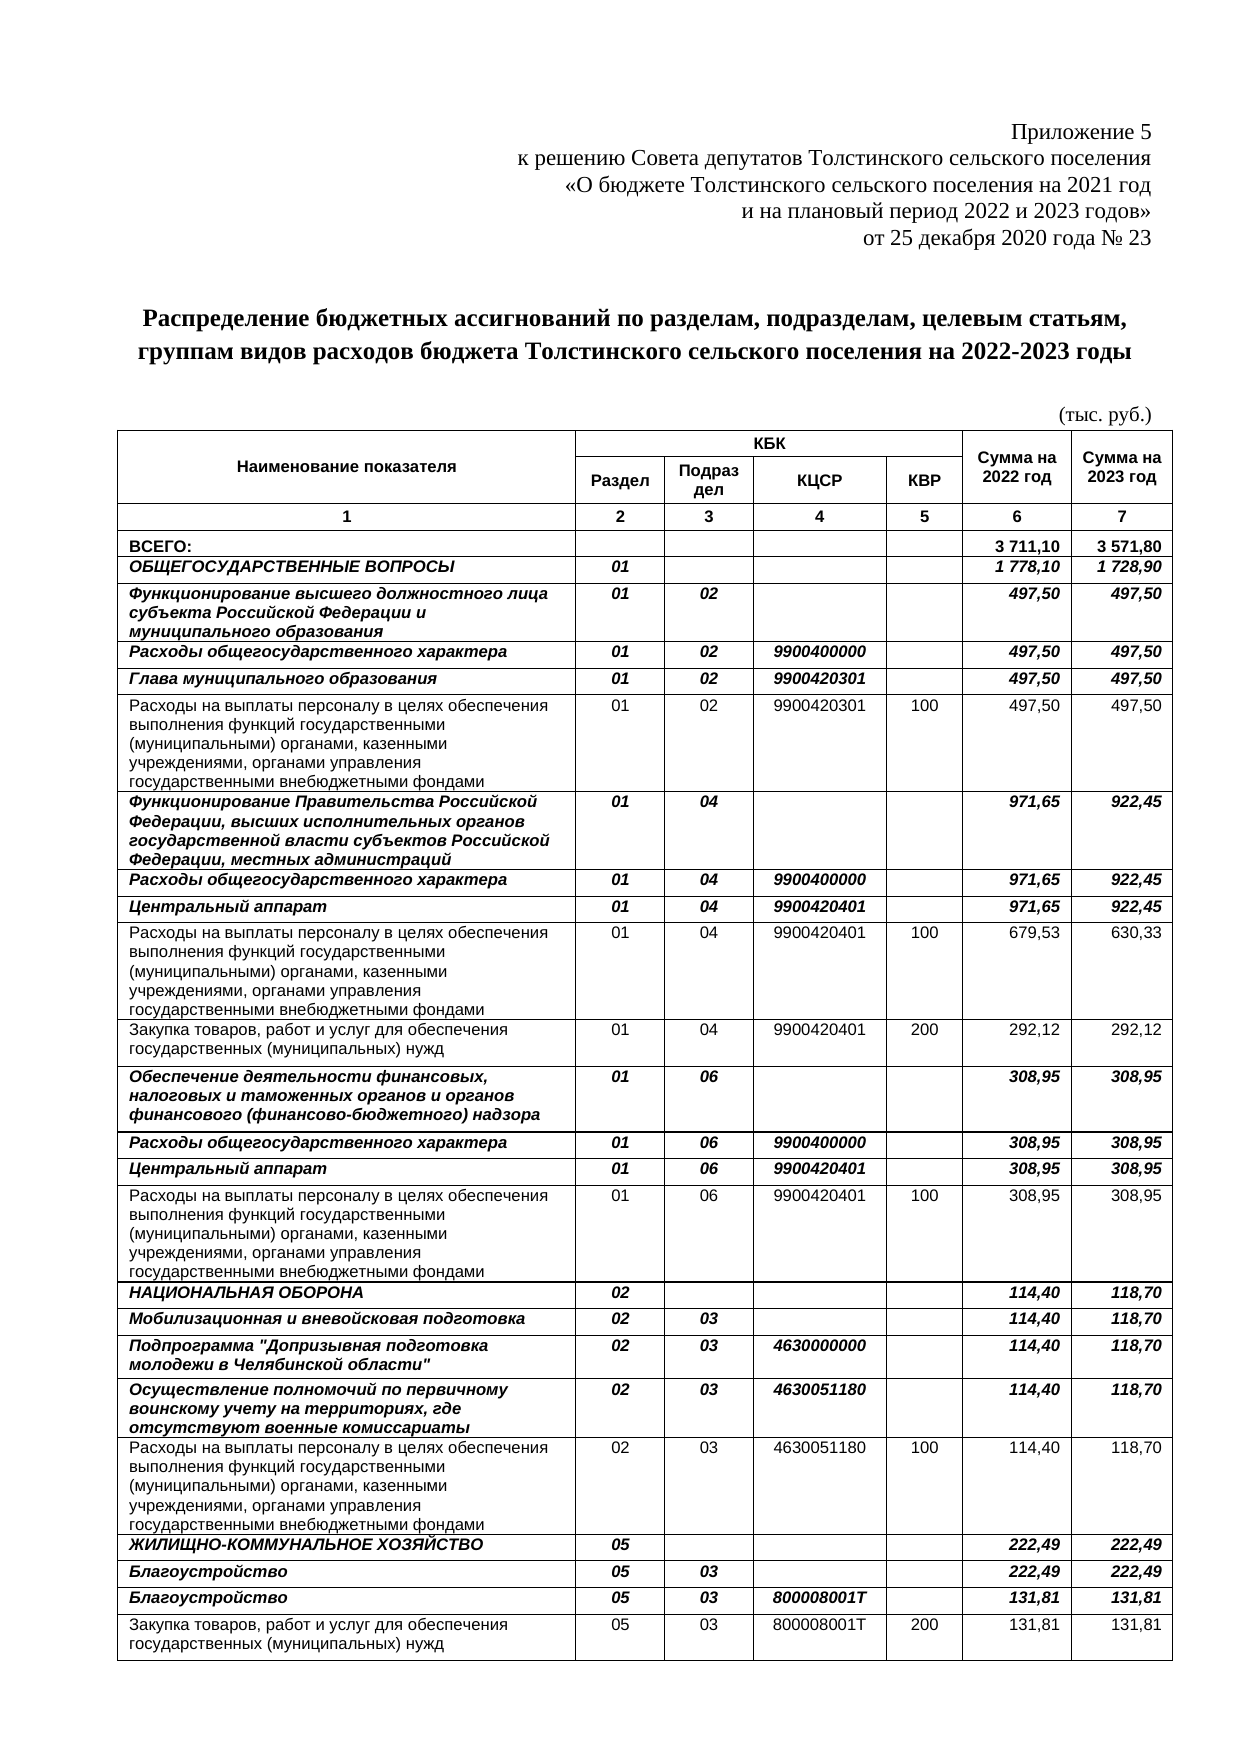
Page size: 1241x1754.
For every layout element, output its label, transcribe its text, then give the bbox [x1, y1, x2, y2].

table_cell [118, 1615, 575, 1660]
table_cell 497,50 [963, 695, 1071, 791]
table_cell [754, 584, 886, 641]
table_cell Подраздел [665, 457, 753, 503]
table_header КБК [576, 431, 962, 456]
table_cell [887, 1159, 962, 1184]
table_cell 9900420401 [754, 1186, 886, 1281]
table_cell 06 [665, 1133, 753, 1158]
table_cell [887, 584, 962, 641]
table_cell 679,53 [963, 923, 1071, 1019]
table_cell [754, 792, 886, 869]
table_cell 9900400000 [754, 642, 886, 668]
table_cell 03 [665, 1438, 753, 1534]
table_header Наименование показателя [118, 431, 575, 503]
table_cell 200 [887, 1020, 962, 1066]
table_cell 9900420301 [754, 669, 886, 694]
table_cell КЦСР [754, 457, 886, 503]
table_cell 01 [576, 695, 664, 791]
table_cell Расходы общегосударственного характера [118, 642, 575, 668]
table_cell 03 [665, 1336, 753, 1378]
table_cell 308,95 [1072, 1159, 1172, 1184]
table_cell 222,49 [1072, 1561, 1172, 1587]
table_cell [754, 557, 886, 583]
text к решению Совета депутатов Толстинского сельского поселения [118, 144, 1152, 171]
table_cell 9900420401 [754, 897, 886, 922]
table_cell 01 [576, 870, 664, 896]
table_cell 3 [665, 504, 753, 529]
table_cell [754, 1309, 886, 1334]
table_cell 114,40 [963, 1379, 1071, 1437]
table_cell 292,12 [1072, 1020, 1172, 1066]
table_cell [887, 1133, 962, 1158]
table_cell 03 [665, 1561, 753, 1587]
table_cell [887, 642, 962, 668]
table_cell 02 [665, 642, 753, 668]
table_cell КВР [887, 457, 962, 503]
table_cell 222,49 [963, 1535, 1071, 1560]
table_cell 3 571,80 [1072, 531, 1172, 556]
table_cell 01 [576, 923, 664, 1019]
table_cell [665, 531, 753, 556]
table_cell [887, 669, 962, 694]
table_cell 114,40 [963, 1283, 1071, 1308]
table_cell [754, 1283, 886, 1308]
table_cell 05 [576, 1588, 664, 1613]
table_cell 497,50 [1072, 669, 1172, 694]
table_cell 7 [1072, 504, 1172, 529]
table_cell 222,49 [1072, 1535, 1172, 1560]
table_cell 922,45 [1072, 870, 1172, 896]
table_cell 100 [887, 695, 962, 791]
table_cell 222,49 [963, 1561, 1071, 1587]
table_cell [887, 1283, 962, 1308]
table_cell 02 [665, 669, 753, 694]
table_cell 05 [576, 1615, 664, 1660]
table_cell [887, 531, 962, 556]
table_cell Расходы общегосударственного характера [118, 1133, 575, 1158]
table_cell 01 [576, 1020, 664, 1066]
table_cell 02 [665, 695, 753, 791]
table_cell 01 [576, 792, 664, 869]
table_cell 922,45 [1072, 792, 1172, 869]
table_cell 01 [576, 557, 664, 583]
table_cell 2 [576, 504, 664, 529]
table_cell 308,95 [963, 1159, 1071, 1184]
table_cell 06 [665, 1159, 753, 1184]
table_cell Закупка товаров, работ и услуг для обеспечения государственных (муниципальных) нужд [118, 1020, 575, 1066]
table_cell 4630000000 [754, 1336, 886, 1378]
table_cell 02 [576, 1379, 664, 1437]
table_cell 971,65 [963, 870, 1071, 896]
table_cell 04 [665, 870, 753, 896]
table_cell [887, 1379, 962, 1437]
table_cell Функционирование Правительства Российской Федерации, высших исполнительных органов государственной власти субъектов Российской Федерации, местных администраций [118, 792, 575, 869]
table_cell 1 [118, 504, 575, 529]
table_cell 308,95 [1072, 1133, 1172, 1158]
table_cell 100 [887, 1438, 962, 1534]
table_cell [887, 1535, 962, 1560]
table_cell 971,65 [963, 792, 1071, 869]
table_cell Раздел [576, 457, 664, 503]
table_cell [754, 1535, 886, 1560]
text от 25 декабря 2020 года № 23 [118, 223, 1152, 250]
table_cell Подпрограмма "Допризывная подготовка молодежи в Челябинской области" [118, 1336, 575, 1378]
table_cell [665, 557, 753, 583]
table_cell 1 778,10 [963, 557, 1071, 583]
table_cell [576, 531, 664, 556]
table_cell [754, 1067, 886, 1131]
table_cell 02 [576, 1283, 664, 1308]
table_cell 118,70 [1072, 1379, 1172, 1437]
table_cell 114,40 [963, 1438, 1071, 1534]
table_cell [754, 1561, 886, 1587]
table_cell 308,95 [1072, 1067, 1172, 1131]
table_cell 03 [665, 1309, 753, 1334]
table_cell 3 711,10 [963, 531, 1071, 556]
table_cell 131,81 [1072, 1615, 1172, 1660]
table_cell 05 [576, 1561, 664, 1587]
table_cell 971,65 [963, 897, 1071, 922]
table_cell 01 [576, 669, 664, 694]
table_cell 01 [576, 1067, 664, 1131]
table_cell [887, 1336, 962, 1378]
table_cell 308,95 [1072, 1186, 1172, 1281]
table_cell 06 [665, 1186, 753, 1281]
table_cell 4 [754, 504, 886, 529]
text Приложение 5 [118, 118, 1152, 144]
table_cell 800008001Т [754, 1588, 886, 1613]
table_cell 630,33 [1072, 923, 1172, 1019]
table_cell 118,70 [1072, 1309, 1172, 1334]
table_cell Глава муниципального образования [118, 669, 575, 694]
table_cell 922,45 [1072, 897, 1172, 922]
table_cell 497,50 [1072, 695, 1172, 791]
table_cell 01 [576, 1133, 664, 1158]
table_cell 292,12 [963, 1020, 1071, 1066]
table_cell 4630051180 [754, 1438, 886, 1534]
table_cell Благоустройство [118, 1588, 575, 1613]
table_cell 9900420301 [754, 695, 886, 791]
table_cell 497,50 [1072, 584, 1172, 641]
table_cell 06 [665, 1067, 753, 1131]
table_cell [665, 1283, 753, 1308]
table_cell 308,95 [963, 1186, 1071, 1281]
table_cell 308,95 [963, 1067, 1071, 1131]
table_cell 4630051180 [754, 1379, 886, 1437]
table_cell 200 [887, 1615, 962, 1660]
table_cell 9900420401 [754, 923, 886, 1019]
table_cell 01 [576, 642, 664, 668]
table_cell 03 [665, 1615, 753, 1660]
table_cell 02 [576, 1438, 664, 1534]
table_cell Мобилизационная и вневойсковая подготовка [118, 1309, 575, 1334]
table_cell Расходы общегосударственного характера [118, 870, 575, 896]
table_cell [887, 870, 962, 896]
table_cell [754, 531, 886, 556]
table_cell 9900420401 [754, 1020, 886, 1066]
text (тыс. руб.) [118, 402, 1152, 426]
table_cell 100 [887, 923, 962, 1019]
table_cell 03 [665, 1588, 753, 1613]
table_cell 308,95 [963, 1133, 1071, 1158]
table_cell 04 [665, 897, 753, 922]
text Распределение бюджетных ассигнований по разделам, подразделам, целевым статьям, группам видов расходов бюджета Толстинского сельского поселения на 2022-2023 годы [118, 303, 1152, 365]
table_cell [665, 1535, 753, 1560]
table_cell 5 [887, 504, 962, 529]
table_cell ОБЩЕГОСУДАРСТВЕННЫЕ ВОПРОСЫ [118, 557, 575, 583]
table_cell 118,70 [1072, 1438, 1172, 1534]
table_cell [887, 1561, 962, 1587]
table_cell 800008001Т [754, 1615, 886, 1660]
table_cell [887, 1309, 962, 1334]
table_cell 114,40 [963, 1309, 1071, 1334]
table_cell НАЦИОНАЛЬНАЯ ОБОРОНА [118, 1283, 575, 1308]
text «О бюджете Толстинского сельского поселения на 2021 год [118, 171, 1152, 197]
table_cell 02 [665, 584, 753, 641]
table_cell 01 [576, 584, 664, 641]
table_cell [887, 557, 962, 583]
table_cell 1 728,90 [1072, 557, 1172, 583]
table_cell 131,81 [963, 1588, 1071, 1613]
table_cell [887, 1067, 962, 1131]
table_cell 03 [665, 1379, 753, 1437]
table_header Сумма на 2023 год [1072, 431, 1172, 503]
table_cell 9900420401 [754, 1159, 886, 1184]
table_cell [887, 792, 962, 869]
table_cell 02 [576, 1309, 664, 1334]
table_cell 01 [576, 897, 664, 922]
table_cell 01 [576, 1186, 664, 1281]
table_cell Функционирование высшего должностного лица субъекта Российской Федерации и муниципального образования [118, 584, 575, 641]
table_cell 497,50 [963, 669, 1071, 694]
table_cell Благоустройство [118, 1561, 575, 1587]
table_cell [887, 1588, 962, 1613]
table_cell 6 [963, 504, 1071, 529]
table_cell Осуществление полномочий по первичному воинскому учету на территориях, где отсутствуют военные комиссариаты [118, 1379, 575, 1437]
table_cell 131,81 [963, 1615, 1071, 1660]
table_cell 01 [576, 1159, 664, 1184]
table_cell 118,70 [1072, 1283, 1172, 1308]
table_cell 04 [665, 1020, 753, 1066]
table_cell 497,50 [963, 584, 1071, 641]
table_cell 114,40 [963, 1336, 1071, 1378]
table_cell ВСЕГО: [118, 531, 575, 556]
table_cell 05 [576, 1535, 664, 1560]
table_cell Центральный аппарат [118, 897, 575, 922]
table_cell 118,70 [1072, 1336, 1172, 1378]
table_cell 04 [665, 792, 753, 869]
table_cell 9900400000 [754, 1133, 886, 1158]
table_cell Обеспечение деятельности финансовых, налоговых и таможенных органов и органов финансового (финансово-бюджетного) надзора [118, 1067, 575, 1131]
table_cell 02 [576, 1336, 664, 1378]
table_cell [887, 897, 962, 922]
table_cell 9900400000 [754, 870, 886, 896]
table_cell ЖИЛИЩНО-КОММУНАЛЬНОЕ ХОЗЯЙСТВО [118, 1535, 575, 1560]
table_cell Центральный аппарат [118, 1159, 575, 1184]
table_cell 100 [887, 1186, 962, 1281]
text и на плановый период 2022 и 2023 годов» [118, 197, 1152, 223]
table_header Сумма на 2022 год [963, 431, 1071, 503]
table_cell 497,50 [963, 642, 1071, 668]
table_cell 497,50 [1072, 642, 1172, 668]
table_cell 04 [665, 923, 753, 1019]
table_cell 131,81 [1072, 1588, 1172, 1613]
